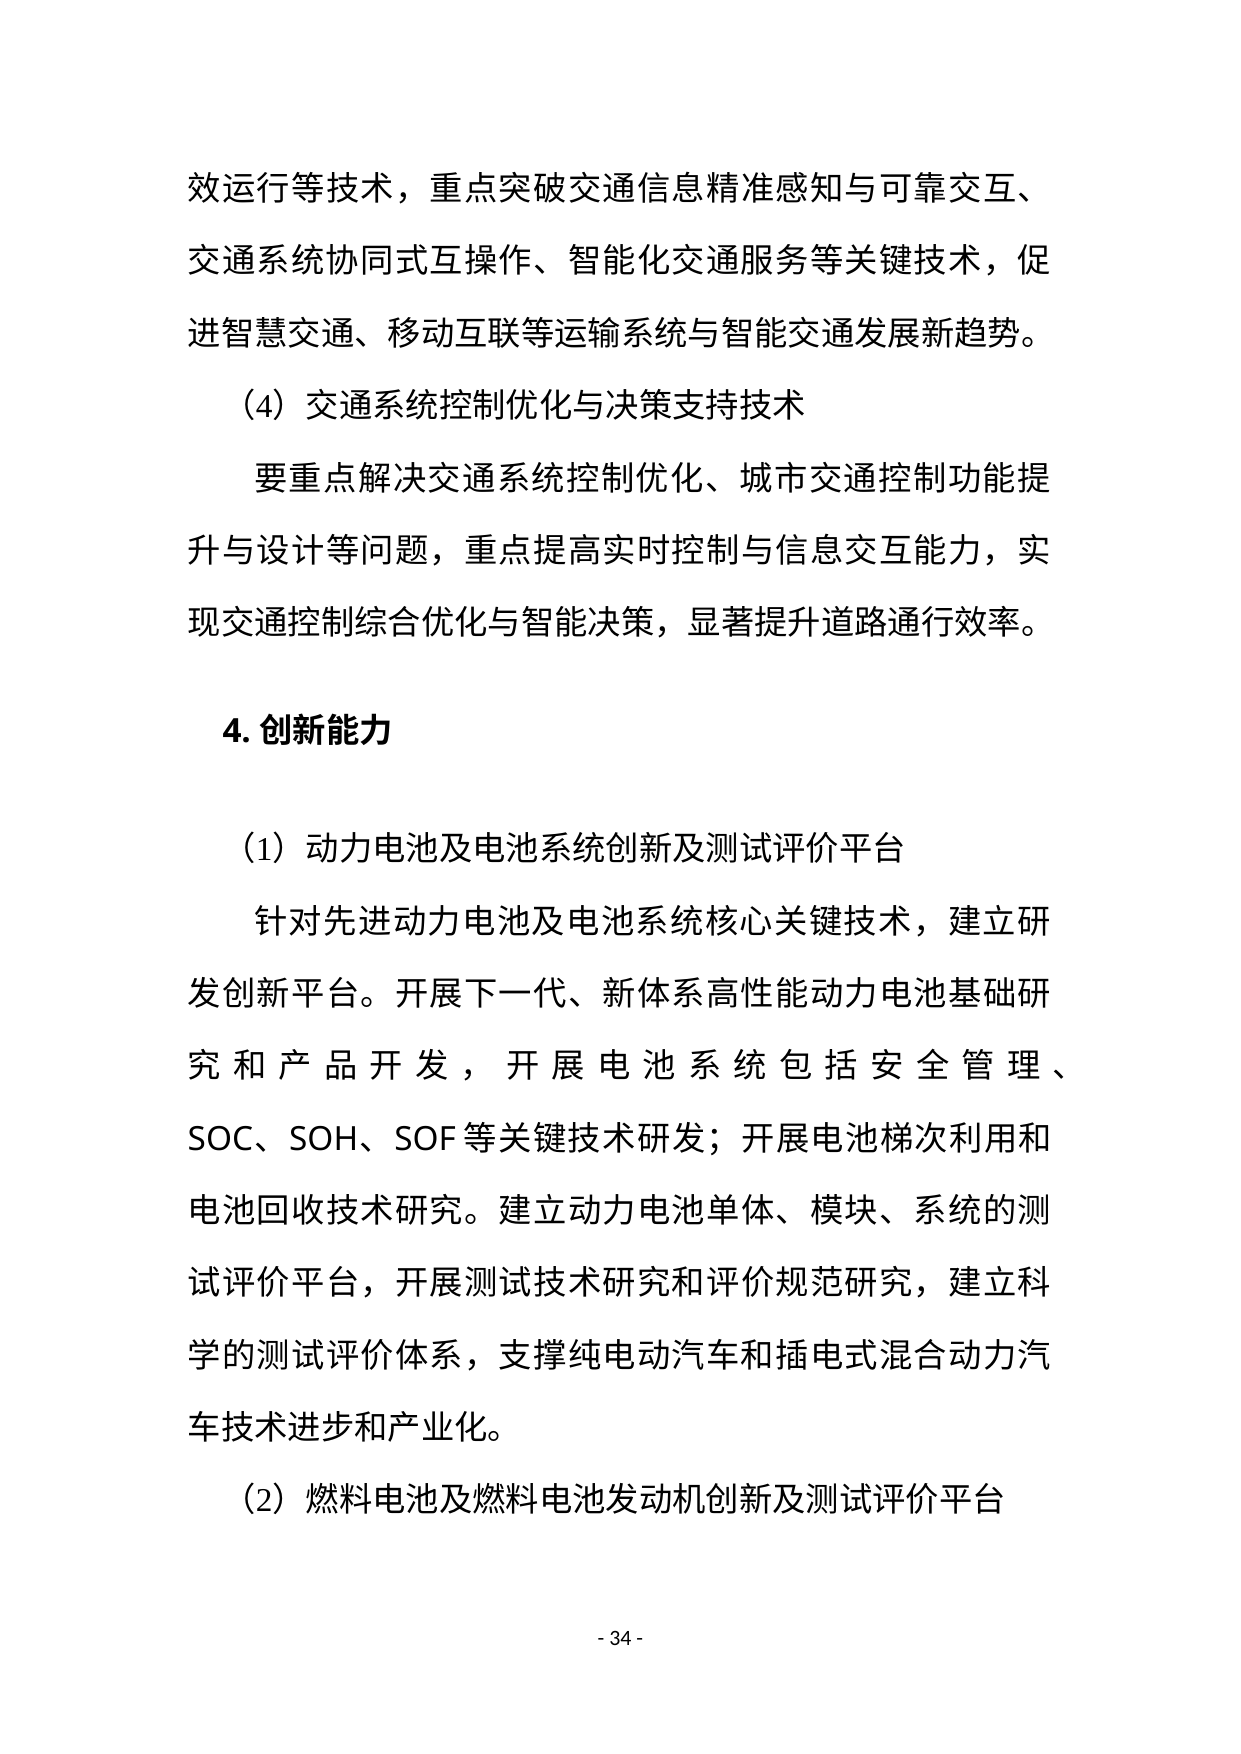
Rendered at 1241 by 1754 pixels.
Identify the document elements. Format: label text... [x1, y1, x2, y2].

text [187, 162, 1053, 355]
text （2）燃料电池及燃料电池发动机创新及测试评价平台 [187, 1473, 1053, 1521]
text （1）动力电池及电池系统创新及测试评价平台 [187, 822, 1053, 870]
text （4）交通系统控制优化与决策支持技术 [187, 379, 1053, 427]
text 针对先进动力电池及电池系统核心关键技术，建立研发创新平台。开展下一代、新体系高性能动力电池基础研究和产品开发，开展电池系统包括安全管理、SOC、SOH、SOF等关键技术研发；开展电池梯次利用和电池回收技术研究。建立动力电池单体、模块、系统的测试评价平台，开展测试技术研究和评价规范研究，建立科学的测试评价体系，支撑纯电动汽车和插电式混合动力汽车技术进步和产业化。 [187, 894, 1053, 1449]
text 要重点解决交通系统控制优化、城市交通控制功能提升与设计等问题，重点提高实时控制与信息交互能力，实现交通控制综合优化与智能决策，显著提升道路通行效率。 [187, 451, 1053, 644]
subtitle 4. 创新能力 [187, 695, 1053, 760]
